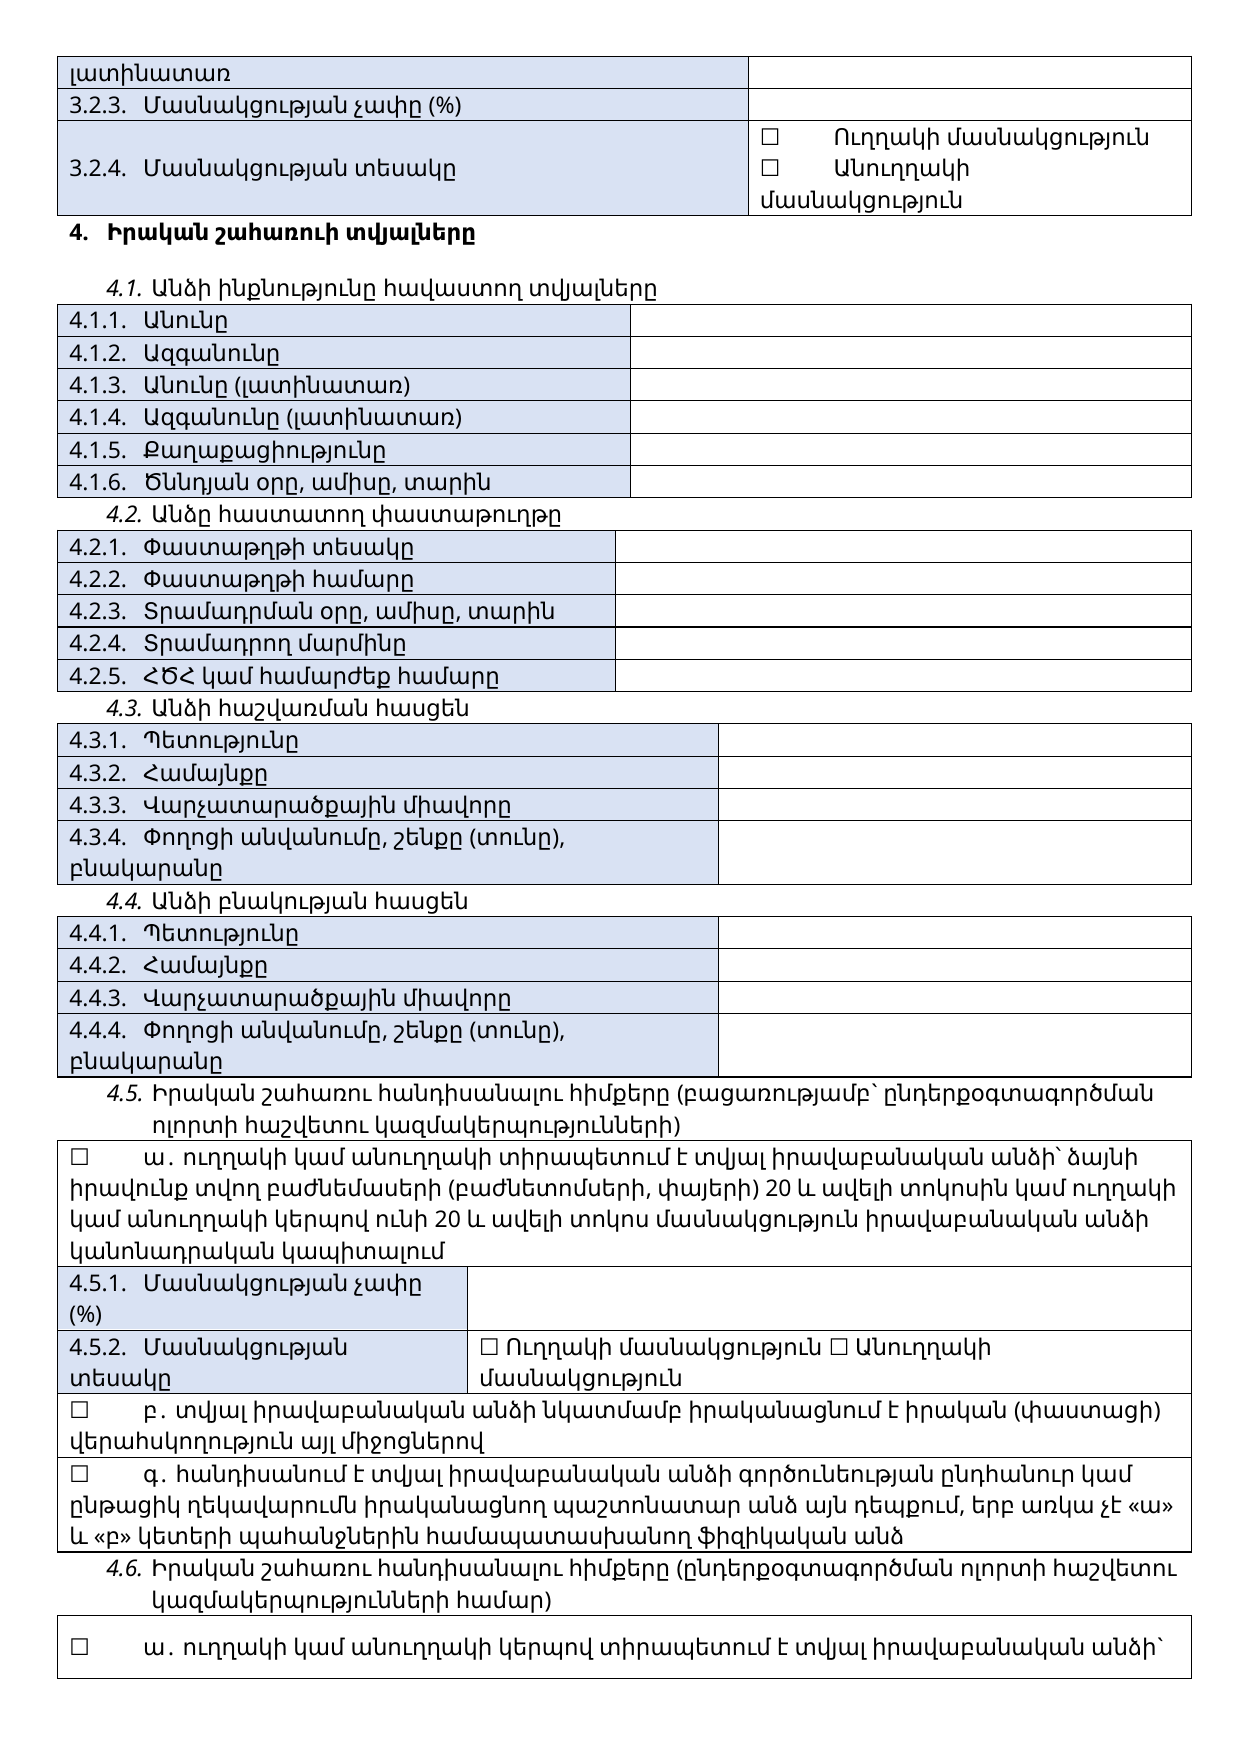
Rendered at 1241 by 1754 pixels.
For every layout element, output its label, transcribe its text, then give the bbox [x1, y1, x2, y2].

table_cell Ազգանունը (լատինատառ) [58, 401, 630, 433]
table_header ☐ ա․ ուղղակի կամ անուղղակի տիրապետում է տվյալ իրավաբանական անձի՝ ձայնի իրավունք տվող բաժնեմասերի (բաժնետոմսերի, փայերի) 20 և ավելի տոկոսին կամ ուղղակի կամ անուղղակի կերպով ունի 20 և ավելի տոկոս մասնակցություն իրավաբանական անձի կանոնադրական կապիտալում [58, 1141, 1191, 1266]
table_cell ☐ գ․ հանդիսանում է տվյալ իրավաբանական անձի գործունեության ընդհանուր կամ ընթացիկ ղեկավարումն իրականացնող պաշտոնատար անձ այն դեպքում, երբ առկա չէ «ա» և «բ» կետերի պահանջներին համապատասխանող ֆիզիկական անձ [58, 1458, 1191, 1551]
table_cell [616, 660, 1191, 691]
table_cell Վարչատարածքային միավորը [58, 789, 718, 820]
table_cell Համայնքը [58, 757, 718, 788]
table_cell Ազգանունը [58, 337, 630, 368]
table_cell [631, 401, 1191, 433]
list Իրական շահառու հանդիսանալու հիմքերը (ընդերքօգտագործման ոլորտի հաշվետու կազմակերպությունների համար) [106, 1553, 1181, 1615]
table_cell [631, 337, 1191, 368]
table_header [719, 917, 1191, 948]
table_cell Փողոցի անվանումը, շենքը (տունը), բնակարանը [58, 821, 718, 884]
table_header Պետությունը [58, 917, 718, 948]
table_cell [631, 434, 1191, 465]
table_cell [719, 821, 1191, 884]
table_cell Մասնակցության տեսակը [58, 1331, 467, 1393]
list Անձը հաստատող փաստաթուղթը [106, 498, 1181, 529]
list Անձի բնակության հասցեն [106, 885, 1181, 916]
table_cell Մասնակցության չափը (%) [58, 1267, 467, 1329]
table_cell [468, 1267, 1191, 1329]
table_cell Անունը (լատինատառ) [58, 369, 630, 400]
table_cell [719, 1014, 1191, 1076]
table_cell Տրամադրող մարմինը [58, 628, 615, 659]
table_cell [719, 982, 1191, 1013]
table_cell [719, 789, 1191, 820]
table_cell [749, 89, 1191, 120]
table_cell Համայնքը [58, 949, 718, 981]
table_cell Մասնակցության չափը (%) [58, 89, 748, 120]
list Անձի հաշվառման հասցեն [106, 692, 1181, 723]
list Իրական շահառուի տվյալները [69, 216, 1181, 247]
table_cell [631, 466, 1191, 497]
table_cell ☐ Ուղղակի մասնակցություն ☐ Անուղղակի մասնակցություն [749, 121, 1191, 215]
table_header [631, 305, 1191, 336]
table_cell [631, 369, 1191, 400]
table_cell Փաստաթղթի համարը [58, 563, 615, 594]
table_cell ☐ բ․ տվյալ իրավաբանական անձի նկատմամբ իրականացնում է իրական (փաստացի) վերահսկողություն այլ միջոցներով [58, 1394, 1191, 1457]
table_header Անունը [58, 305, 630, 336]
table_cell [616, 595, 1191, 626]
table_header Պետությունը [58, 724, 718, 756]
table_header Փաստաթղթի տեսակը [58, 531, 615, 562]
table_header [58, 1616, 1191, 1678]
table_cell [719, 757, 1191, 788]
list Իրական շահառու հանդիսանալու հիմքերը (բացառությամբ` ընդերքօգտագործման ոլորտի հաշվետու կազմակերպությունների) [107, 1078, 1181, 1140]
table_cell ՀԾՀ կամ համարժեք համարը [58, 660, 615, 691]
table_cell Փողոցի անվանումը, շենքը (տունը), բնակարանը [58, 1014, 718, 1076]
list Անձի ինքնությունը հավաստող տվյալները [106, 272, 1181, 303]
table_cell [616, 628, 1191, 659]
table_cell Վարչատարածքային միավորը [58, 982, 718, 1013]
table_header [616, 531, 1191, 562]
table_cell Տրամադրման օրը, ամիսը, տարին [58, 595, 615, 626]
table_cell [58, 57, 748, 88]
table_cell [749, 57, 1191, 88]
table_header [719, 724, 1191, 756]
table_cell ☐ Ուղղակի մասնակցություն ☐ Անուղղակի մասնակցություն [468, 1331, 1191, 1393]
table_cell Ծննդյան օրը, ամիսը, տարին [58, 466, 630, 497]
table_cell Մասնակցության տեսակը [58, 121, 748, 215]
table_cell [616, 563, 1191, 594]
table_cell Քաղաքացիությունը [58, 434, 630, 465]
table_cell [719, 949, 1191, 981]
